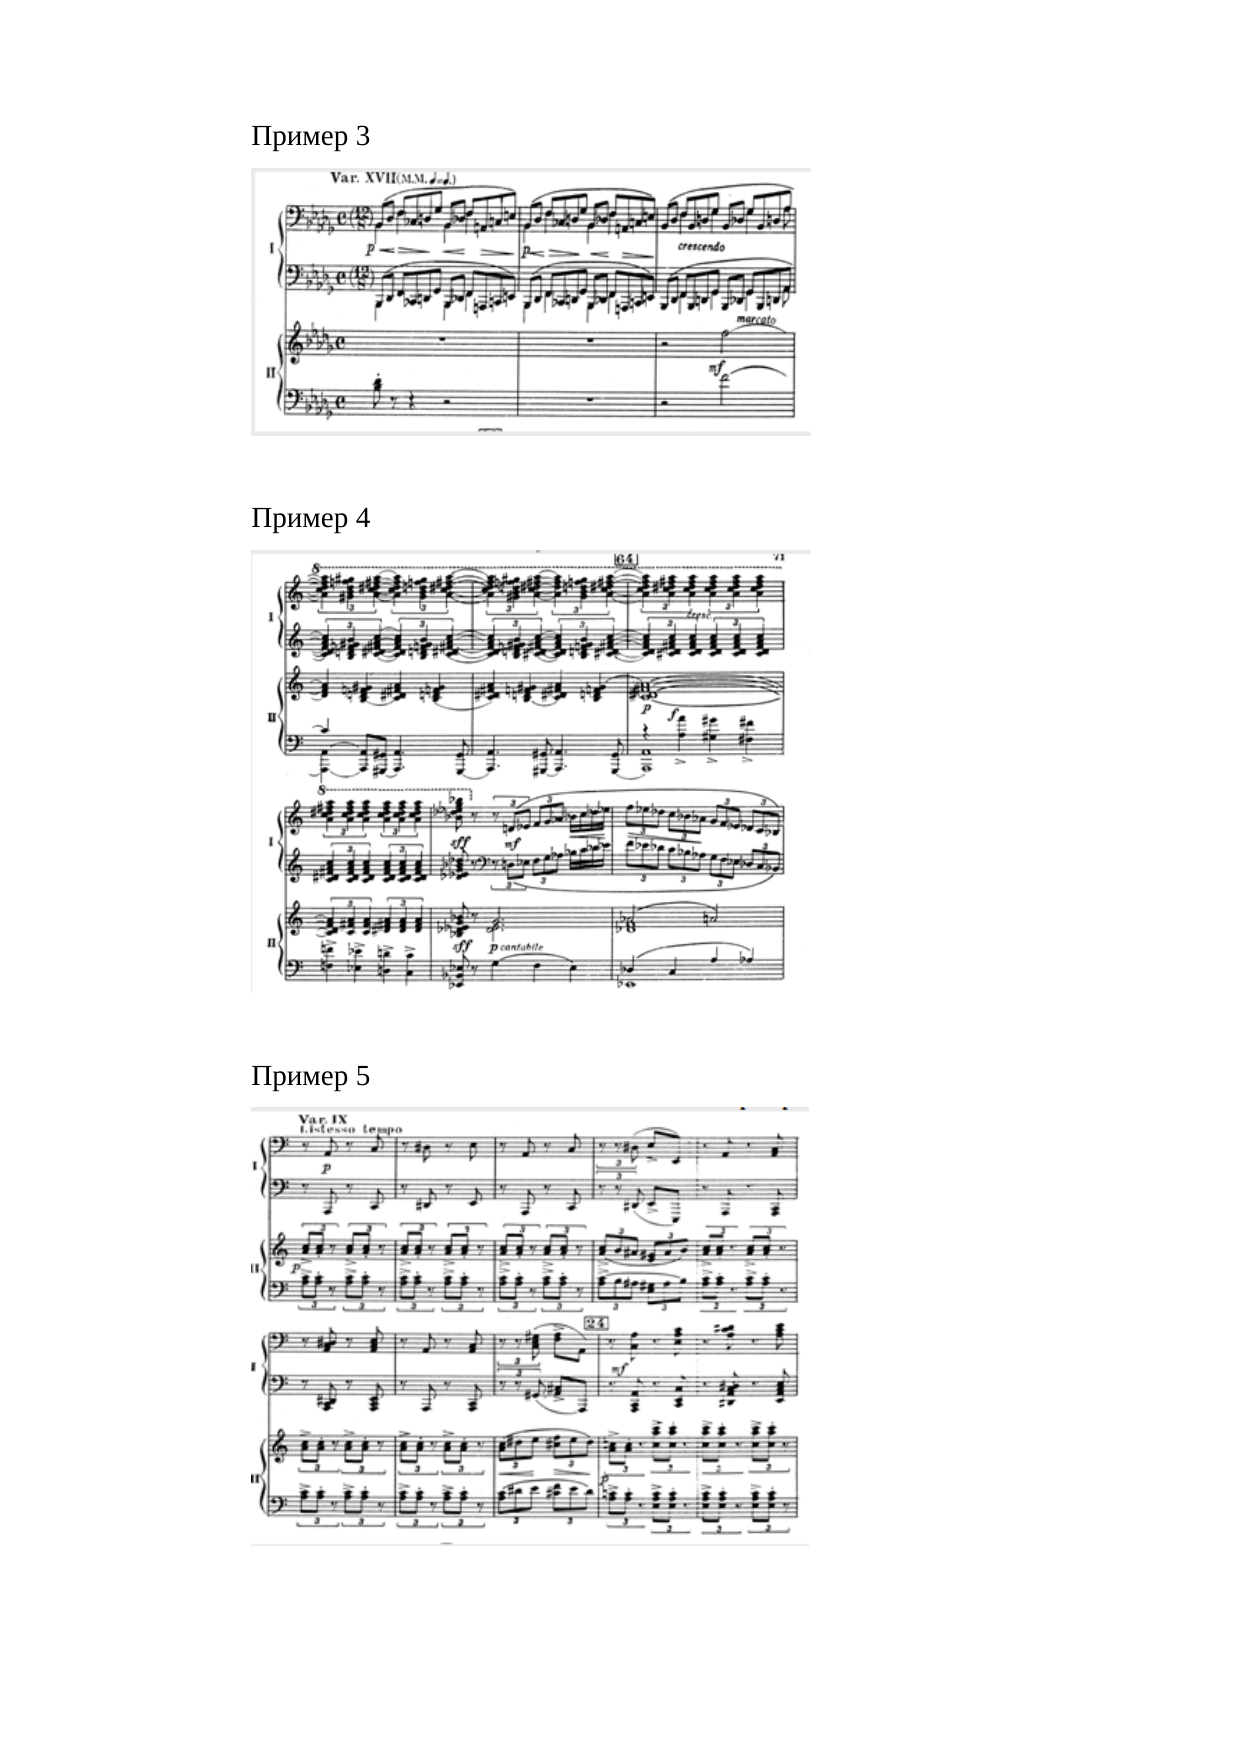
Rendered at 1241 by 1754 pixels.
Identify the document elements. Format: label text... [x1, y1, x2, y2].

picture [251, 550, 811, 993]
picture [251, 1107, 809, 1546]
text Пример 5 [177, 1058, 1152, 1091]
picture [251, 168, 811, 436]
text Пример 4 [177, 500, 1152, 534]
text Пример 3 [177, 118, 1152, 152]
